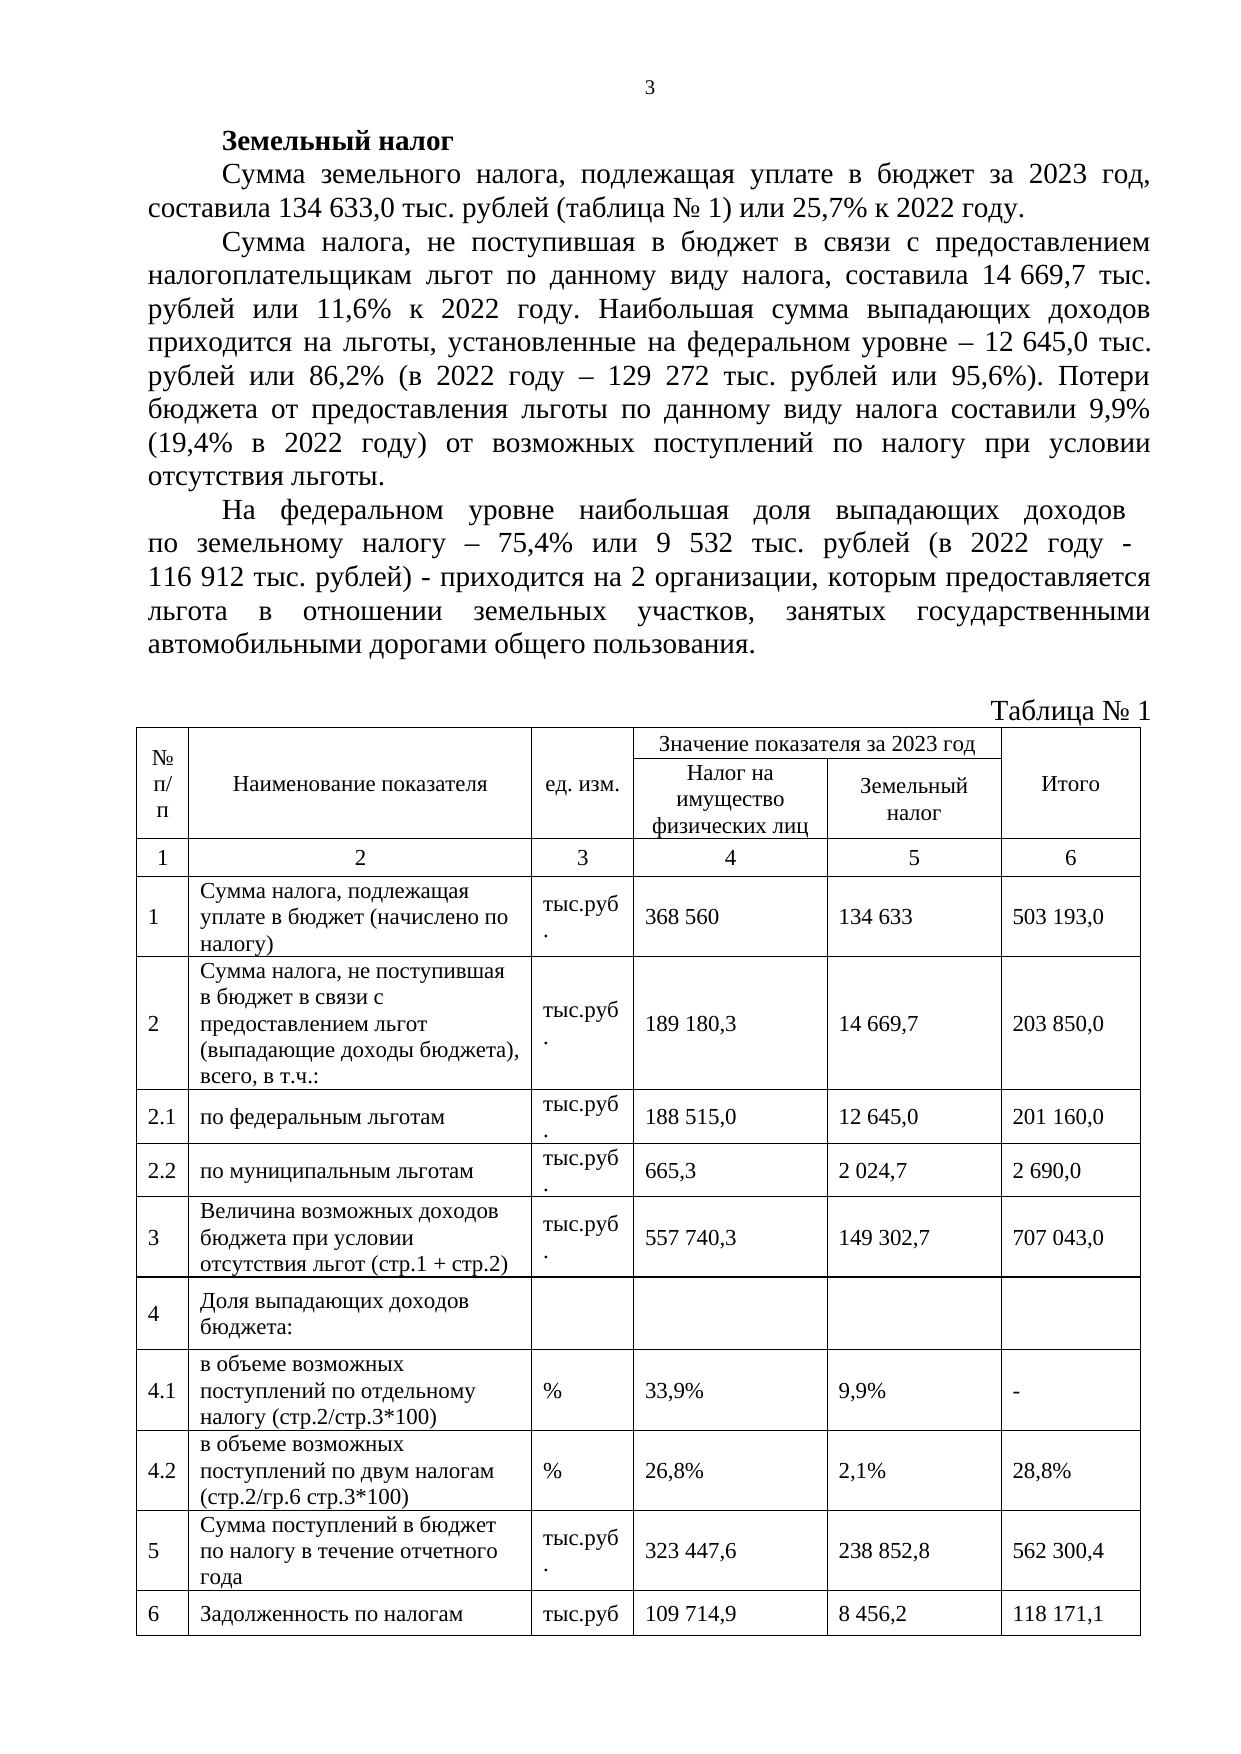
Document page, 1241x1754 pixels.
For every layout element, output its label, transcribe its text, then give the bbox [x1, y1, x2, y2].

table_cell 2.2 [137, 1144, 188, 1196]
table_header Итого [1002, 728, 1140, 838]
table_cell 189 180,3 [634, 957, 827, 1089]
table_cell 188 515,0 [634, 1090, 827, 1142]
table_cell 707 043,0 [1002, 1197, 1140, 1276]
text Земельный налог [148, 123, 1152, 157]
table_cell [634, 1278, 827, 1349]
table_cell 368 560 [634, 877, 827, 956]
table_cell 2.1 [137, 1090, 188, 1142]
table_cell Земельный налог [828, 759, 1001, 838]
table_cell % [532, 1350, 633, 1429]
table_cell 557 740,3 [634, 1197, 827, 1276]
text Сумма налога, не поступившая в бюджет в связи с предоставлением налогоплательщикам льгот по данному виду налога, составила 14 669,7 тыс. рублей или 11,6% к 2022 году. Наибольшая сумма выпадающих доходов приходится на льготы, установленные на федеральном уровне – 12 645,0 тыс. рублей или 86,2% (в 2022 году – 129 272 тыс. рублей или 95,6%). Потери бюджета от предоставления льготы по данному виду налога составили 9,9% (19,4% в 2022 году) от возможных поступлений по налогу при условии отсутствия льготы. [148, 224, 1152, 492]
table_cell 6 [1002, 839, 1140, 876]
table_cell тыс.руб. [532, 1591, 633, 1635]
table_cell 1 [137, 877, 188, 956]
table_cell Налог на имущество физических лиц [634, 759, 827, 838]
table_cell тыс.руб. [532, 1144, 633, 1196]
table_cell 109 714,9 [634, 1591, 827, 1635]
table_cell 14 669,7 [828, 957, 1001, 1089]
table_cell тыс.руб. [532, 1197, 633, 1276]
table_cell 2 690,0 [1002, 1144, 1140, 1196]
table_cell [189, 1591, 531, 1635]
table_cell тыс.руб. [532, 1090, 633, 1142]
table_header Наименование показателя [189, 728, 531, 838]
table_cell 149 302,7 [828, 1197, 1001, 1276]
table_cell [532, 1278, 633, 1349]
table_cell 238 852,8 [828, 1511, 1001, 1590]
table_cell по муниципальным льготам [189, 1144, 531, 1196]
text Таблица № 1 [148, 693, 1152, 727]
table_header ед. изм. [532, 728, 633, 838]
table_cell 26,8% [634, 1431, 827, 1509]
text Сумма земельного налога, подлежащая уплате в бюджет за 2023 год, составила 134 633,0 тыс. рублей (таблица № 1) или 25,7% к 2022 году. [148, 157, 1152, 224]
table_cell 4 [137, 1278, 188, 1349]
table_cell Сумма поступлений в бюджет по налогу в течение отчетного года [189, 1511, 531, 1590]
table_cell 1 [137, 839, 188, 876]
table_header № п/п [137, 728, 188, 838]
table_cell 28,8% [1002, 1431, 1140, 1509]
table_cell 33,9% [634, 1350, 827, 1429]
table_cell Сумма налога, подлежащая уплате в бюджет (начислено по налогу) [189, 877, 531, 956]
table_cell 3 [137, 1197, 188, 1276]
table_cell по федеральным льготам [189, 1090, 531, 1142]
table_cell в объеме возможных поступлений по отдельному налогу (стр.2/стр.3*100) [189, 1350, 531, 1429]
table_cell Сумма налога, не поступившая в бюджет в связи с предоставлением льгот (выпадающие доходы бюджета), всего, в т.ч.: [189, 957, 531, 1089]
table_cell 118 171,1 [1002, 1591, 1140, 1635]
table_cell 5 [828, 839, 1001, 876]
table_cell 2 [137, 957, 188, 1089]
table_cell 562 300,4 [1002, 1511, 1140, 1590]
table_cell 665,3 [634, 1144, 827, 1196]
table_cell 2 024,7 [828, 1144, 1001, 1196]
table_cell [828, 1278, 1001, 1349]
table_cell % [532, 1431, 633, 1509]
table_cell 9,9% [828, 1350, 1001, 1429]
table_cell 3 [532, 839, 633, 876]
table_cell 2,1% [828, 1431, 1001, 1509]
table_cell 6 [137, 1591, 188, 1635]
table_cell тыс.руб. [532, 1511, 633, 1590]
table_cell [1002, 1278, 1140, 1349]
table_header Значение показателя за 2023 год [634, 728, 1001, 758]
text На федеральном уровне наибольшая доля выпадающих доходов по земельному налогу – 75,4% или 9 532 тыс. рублей (в 2022 году - 116 912 тыс. рублей) - приходится на 2 организации, которым предоставляется льгота в отношении земельных участков, занятых государственными автомобильными дорогами общего пользования. [148, 492, 1152, 660]
table_cell 12 645,0 [828, 1090, 1001, 1142]
table_cell Доля выпадающих доходов бюджета: [189, 1278, 531, 1349]
table_cell 503 193,0 [1002, 877, 1140, 956]
table_cell - [1002, 1350, 1140, 1429]
table_cell 323 447,6 [634, 1511, 827, 1590]
table_cell тыс.руб. [532, 877, 633, 956]
table_cell 134 633 [828, 877, 1001, 956]
table_cell 4.2 [137, 1431, 188, 1509]
table_cell 201 160,0 [1002, 1090, 1140, 1142]
table_cell 4.1 [137, 1350, 188, 1429]
table_cell 5 [137, 1511, 188, 1590]
table_cell 8 456,2 [828, 1591, 1001, 1635]
table_cell 203 850,0 [1002, 957, 1140, 1089]
table_cell в объеме возможных поступлений по двум налогам (стр.2/гр.6 стр.3*100) [189, 1431, 531, 1509]
table_cell Величина возможных доходов бюджета при условии отсутствия льгот (стр.1 + стр.2) [189, 1197, 531, 1276]
table_cell 4 [634, 839, 827, 876]
table_cell тыс.руб. [532, 957, 633, 1089]
table_cell 2 [189, 839, 531, 876]
